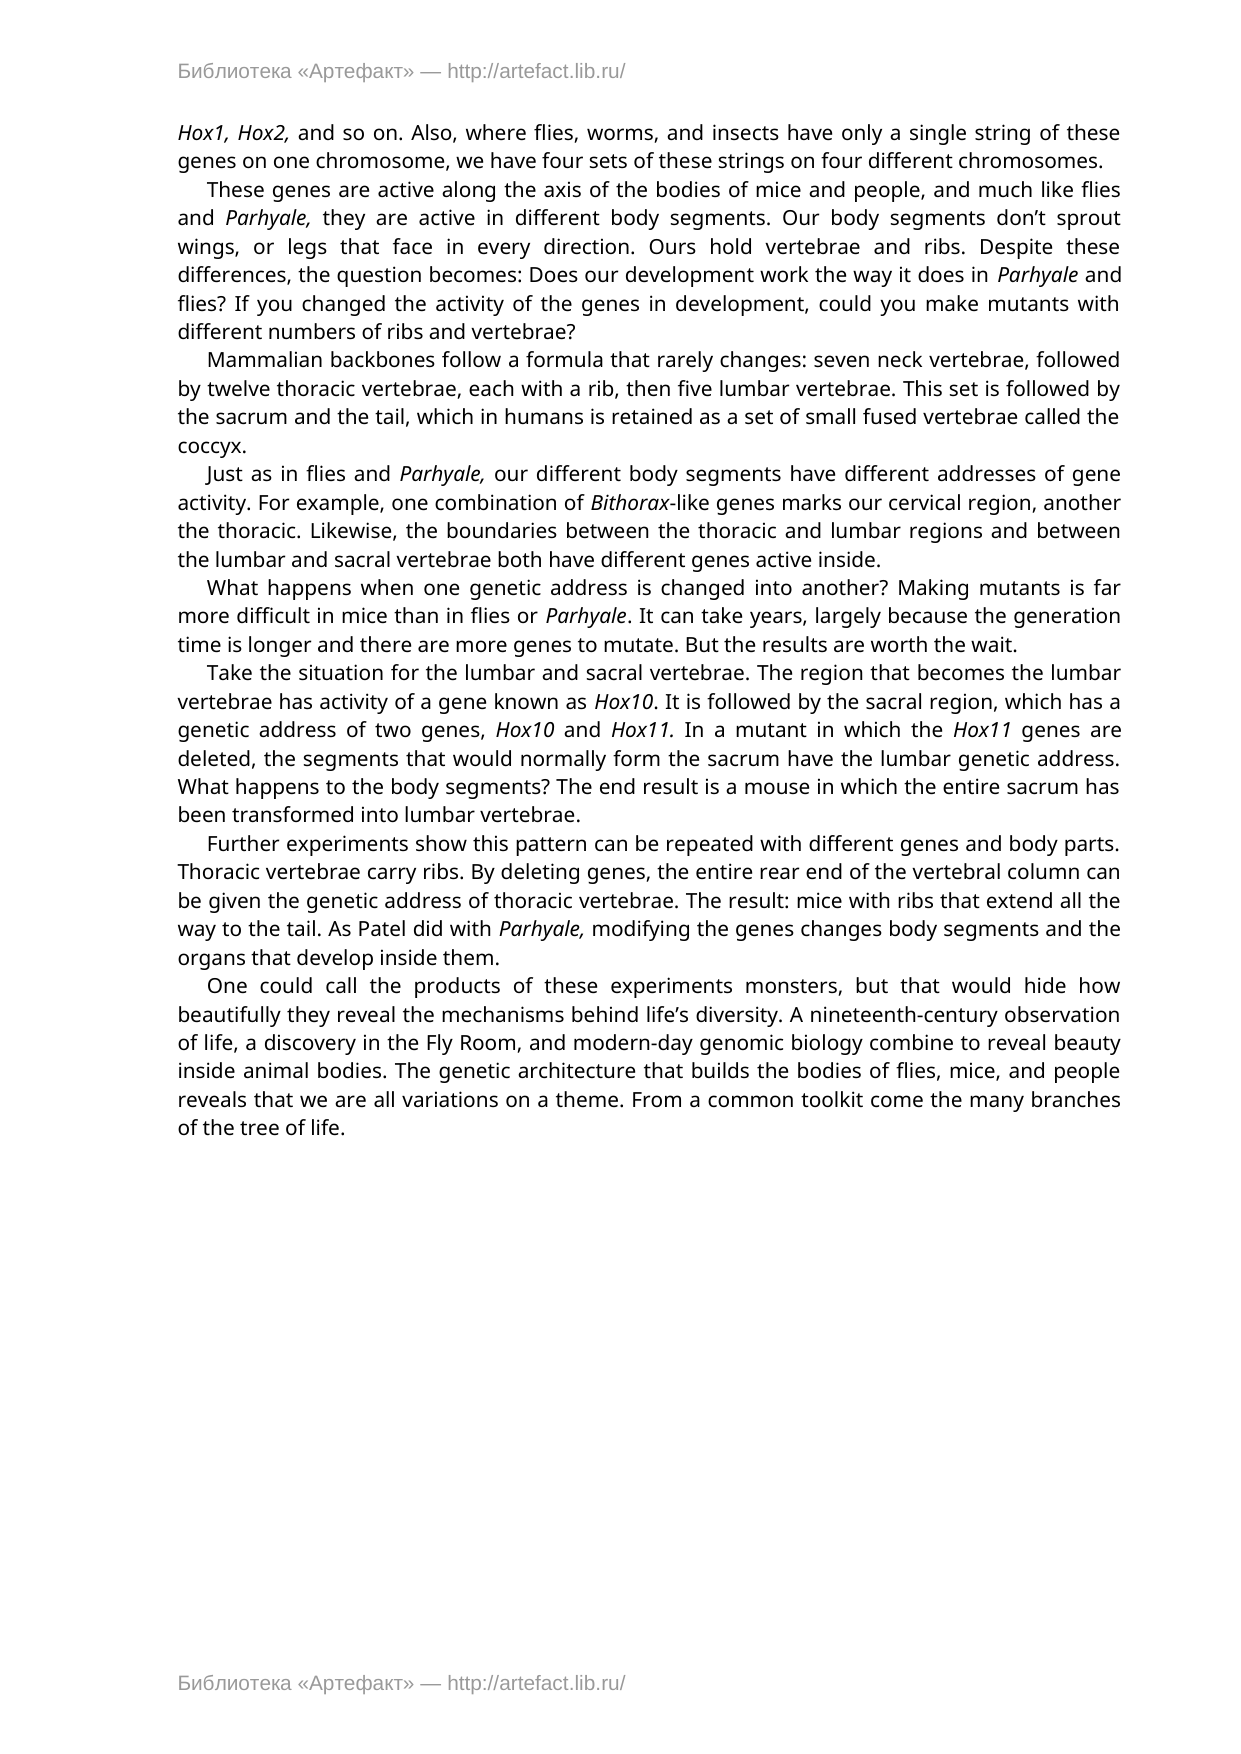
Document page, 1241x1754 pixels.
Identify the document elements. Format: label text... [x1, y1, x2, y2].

text What happens when one genetic address is changed into another? Making mutants is far more difficult in mice than in flies or Parhyale. It can take years, largely because the generation time is longer and there are more genes to mutate. But the results are worth the wait. [177, 573, 1122, 658]
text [177, 118, 1122, 175]
text Further experiments show this pattern can be repeated with different genes and body parts. Thoracic vertebrae carry ribs. By deleting genes, the entire rear end of the vertebral column can be given the genetic address of thoracic vertebrae. The result: mice with ribs that extend all the way to the tail. As Patel did with Parhyale, modifying the genes changes body segments and the organs that develop inside them. [177, 829, 1122, 971]
text These genes are active along the axis of the bodies of mice and people, and much like flies and Parhyale, they are active in different body segments. Our body segments don’t sprout wings, or legs that face in every direction. Ours hold vertebrae and ribs. Despite these differences, the question becomes: Does our development work the way it does in Parhyale and flies? If you changed the activity of the genes in development, could you make mutants with different numbers of ribs and vertebrae? [177, 175, 1122, 346]
text One could call the products of these experiments monsters, but that would hide how beautifully they reveal the mechanisms behind life’s diversity. A nineteenth-century observation of life, a discovery in the Fly Room, and modern-day genomic biology combine to reveal beauty inside animal bodies. The genetic architecture that builds the bodies of flies, mice, and people reveals that we are all variations on a theme. From a common toolkit come the many branches of the tree of life. [177, 971, 1122, 1142]
text Take the situation for the lumbar and sacral vertebrae. The region that becomes the lumbar vertebrae has activity of a gene known as Hox10. It is followed by the sacral region, which has a genetic address of two genes, Hox10 and Hox11. In a mutant in which the Hox11 genes are deleted, the segments that would normally form the sacrum have the lumbar genetic address. What happens to the body segments? The end result is a mouse in which the entire sacrum has been transformed into lumbar vertebrae. [177, 658, 1122, 829]
text Just as in flies and Parhyale, our different body segments have different addresses of gene activity. For example, one combination of Bithorax-like genes marks our cervical region, another the thoracic. Likewise, the boundaries between the thoracic and lumbar regions and between the lumbar and sacral vertebrae both have different genes active inside. [177, 459, 1122, 573]
text Mammalian backbones follow a formula that rarely changes: seven neck vertebrae, followed by twelve thoracic vertebrae, each with a rib, then five lumbar vertebrae. This set is followed by the sacrum and the tail, which in humans is retained as a set of small fused vertebrae called the coccyx. [177, 346, 1122, 459]
